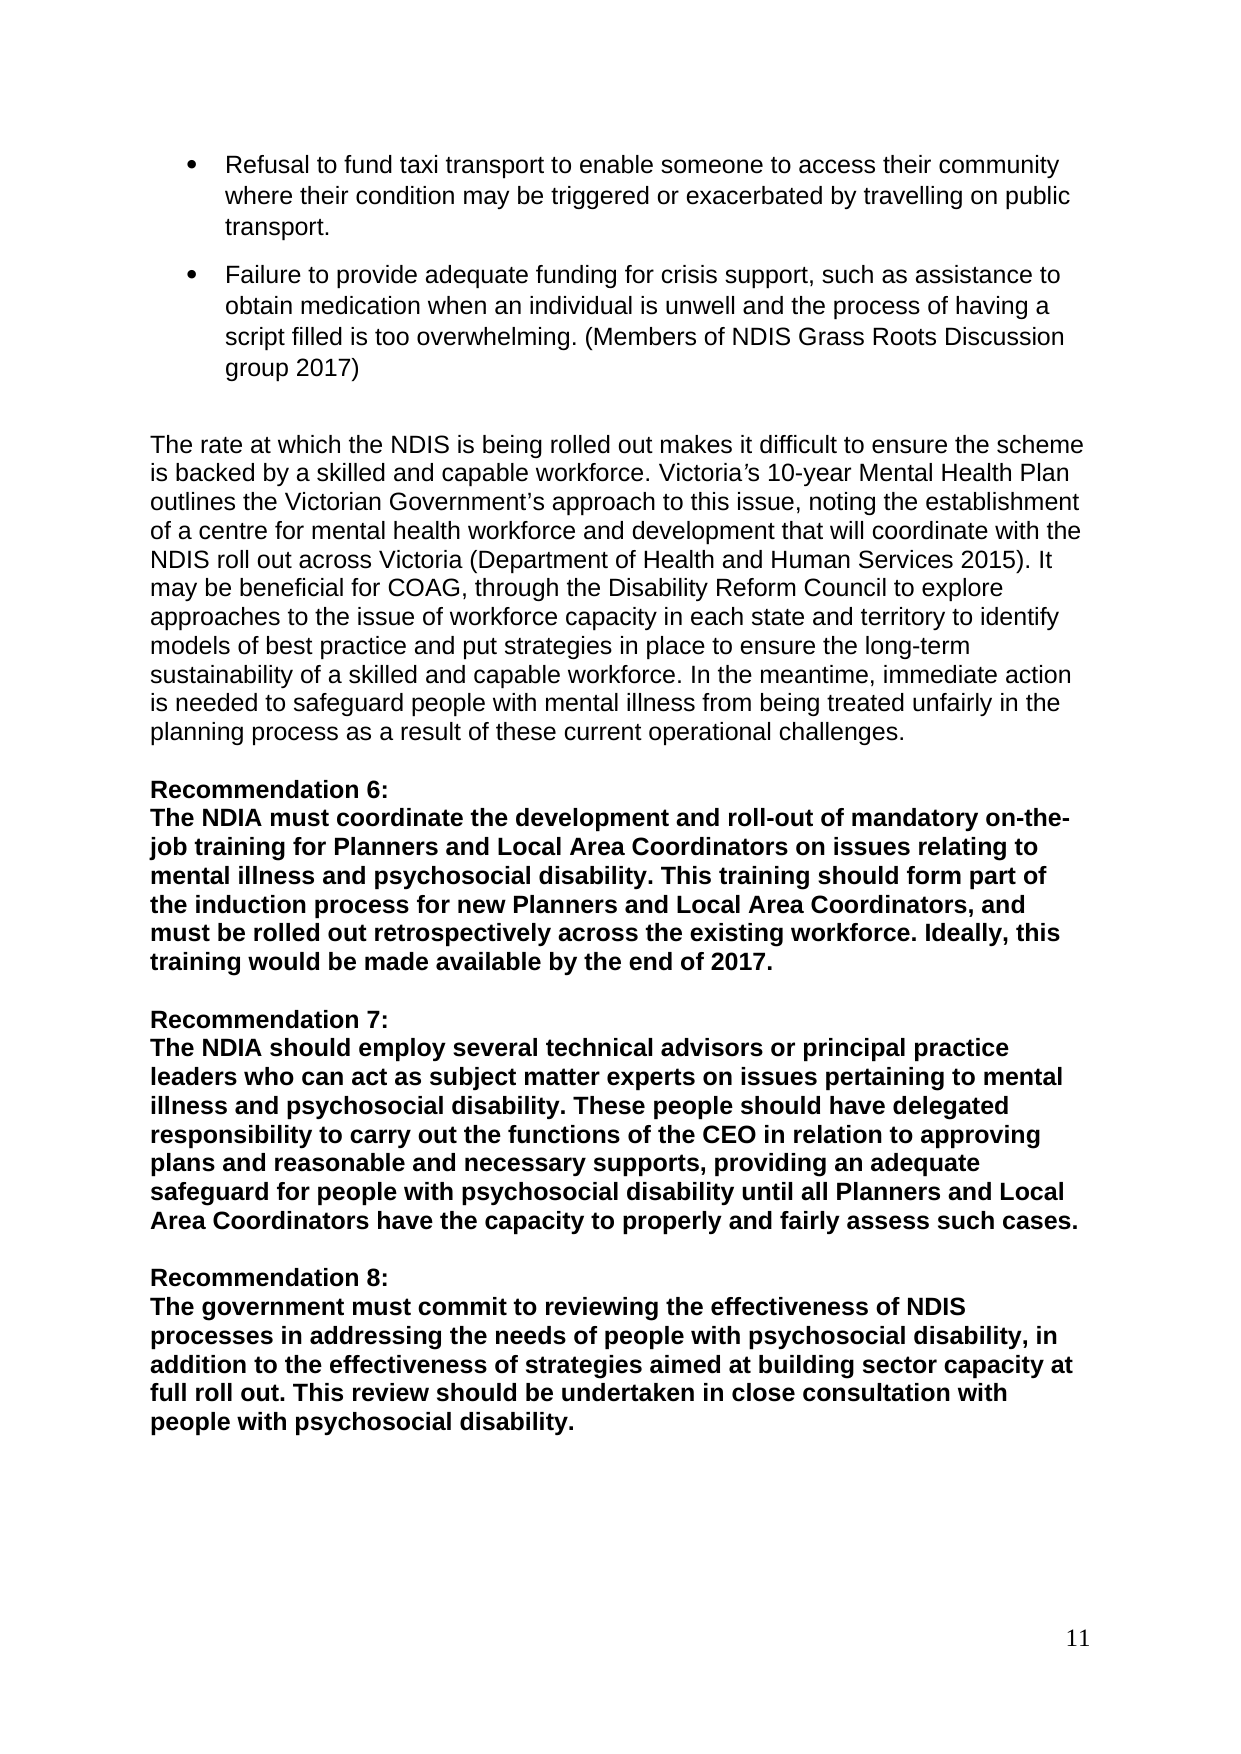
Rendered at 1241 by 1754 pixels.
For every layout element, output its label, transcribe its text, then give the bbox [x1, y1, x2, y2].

text The NDIA should employ several technical advisors or principal practice leaders who can act as subject matter experts on issues pertaining to mental illness and psychosocial disability. These people should have delegated responsibility to carry out the functions of the CEO in relation to approving plans and reasonable and necessary supports, providing an adequate safeguard for people with psychosocial disability until all Planners and Local Area Coordinators have the capacity to properly and fairly assess such cases. [150, 1033, 1090, 1234]
text Recommendation 8: [150, 1263, 1090, 1292]
list Refusal to fund taxi transport to enable someone to access their community where their condition may be triggered or exacerbated by travelling on public transport. [187, 150, 1090, 241]
text The NDIA must coordinate the development and roll-out of mandatory on-the-job training for Planners and Local Area Coordinators on issues relating to mental illness and psychosocial disability. This training should form part of the induction process for new Planners and Local Area Coordinators, and must be rolled out retrospectively across the existing workforce. Ideally, this training would be made available by the end of 2017. [150, 803, 1090, 976]
text Recommendation 7: [150, 1004, 1090, 1033]
text The rate at which the NDIS is being rolled out makes it difficult to ensure the scheme is backed by a skilled and capable workforce. Victoria’s 10-year Mental Health Plan outlines the Victorian Government’s approach to this issue, noting the establishment of a centre for mental health workforce and development that will coordinate with the NDIS roll out across Victoria (Department of Health and Human Services 2015). It may be beneficial for COAG, through the Disability Reform Council to explore approaches to the issue of workforce capacity in each state and territory to identify models of best practice and put strategies in place to ensure the long-term sustainability of a skilled and capable workforce. In the meantime, immediate action is needed to safeguard people with mental illness from being treated unfairly in the planning process as a result of these current operational challenges. [150, 429, 1090, 746]
text The government must commit to reviewing the effectiveness of NDIS processes in addressing the needs of people with psychosocial disability, in addition to the effectiveness of strategies aimed at building sector capacity at full roll out. This review should be undertaken in close consultation with people with psychosocial disability. [150, 1292, 1090, 1436]
text Recommendation 6: [150, 774, 1090, 803]
list Failure to provide adequate funding for crisis support, such as assistance to obtain medication when an individual is unwell and the process of having a script filled is too overwhelming. (Members of NDIS Grass Roots Discussion group 2017) [187, 260, 1090, 382]
